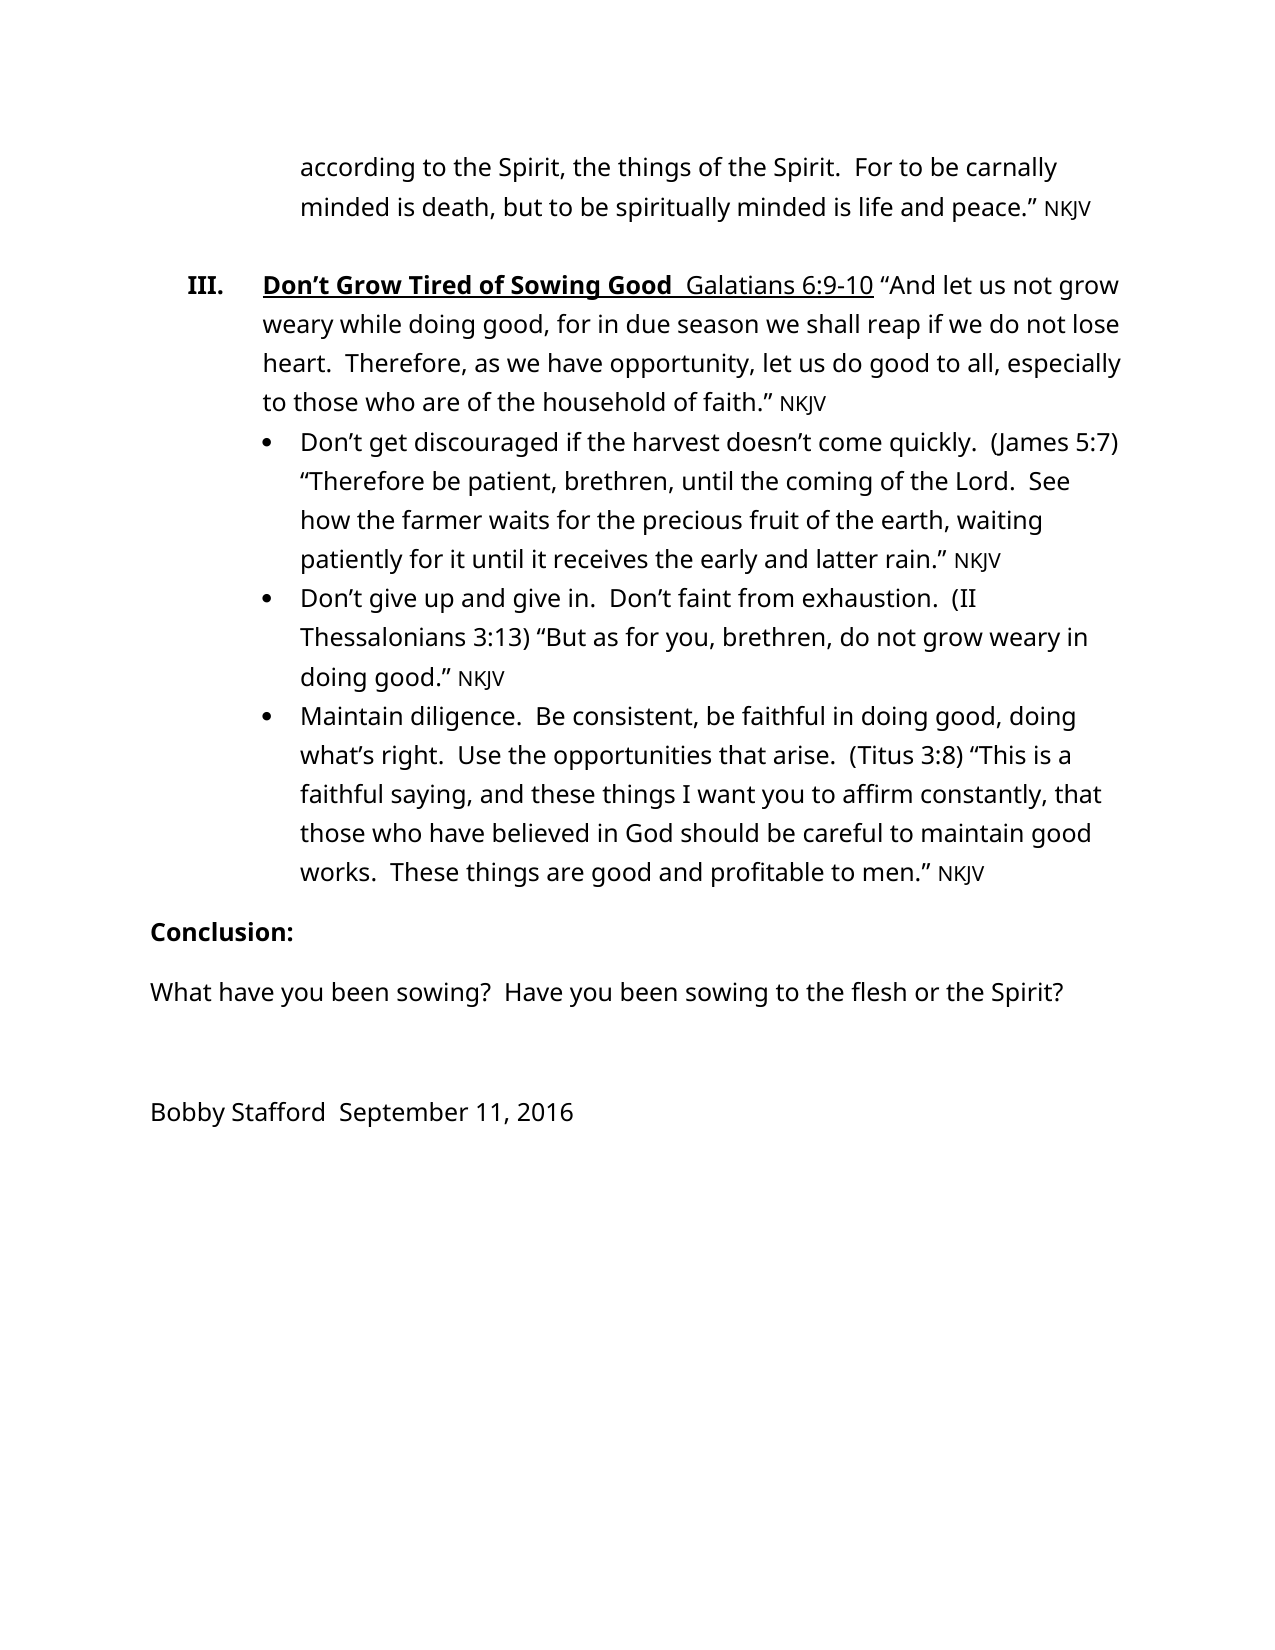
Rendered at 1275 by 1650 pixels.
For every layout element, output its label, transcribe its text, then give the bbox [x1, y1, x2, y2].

text Conclusion: [150, 915, 1125, 949]
list Maintain diligence. Be consistent, be faithful in doing good, doing what’s right. Use the opportunities that arise. (Titus 3:8) “This is a faithful saying, and these things I want you to affirm constantly, that those who have believed in God should be careful to maintain good works. These things are good and profitable to men.” NKJV [262, 698, 1125, 889]
list Don’t get discouraged if the harvest doesn’t come quickly. (James 5:7) “Therefore be patient, brethren, until the coming of the Lord. See how the farmer waits for the precious fruit of the earth, waiting patiently for it until it receives the early and latter rain.” NKJV [262, 424, 1125, 576]
list Don’t Grow Tired of Sowing Good Galatians 6:9-10 “And let us not grow weary while doing good, for in due season we shall reap if we do not lose heart. Therefore, as we have opportunity, let us do good to all, especially to those who are of the household of faith.” NKJV [187, 267, 1125, 419]
text What have you been sowing? Have you been sowing to the flesh or the Spirit? [150, 975, 1125, 1009]
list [262, 150, 1125, 223]
text Bobby Stafford September 11, 2016 [150, 1095, 1125, 1129]
list Don’t give up and give in. Don’t faint from exhaustion. (II Thessalonians 3:13) “But as for you, brethren, do not grow weary in doing good.” NKJV [262, 581, 1125, 693]
